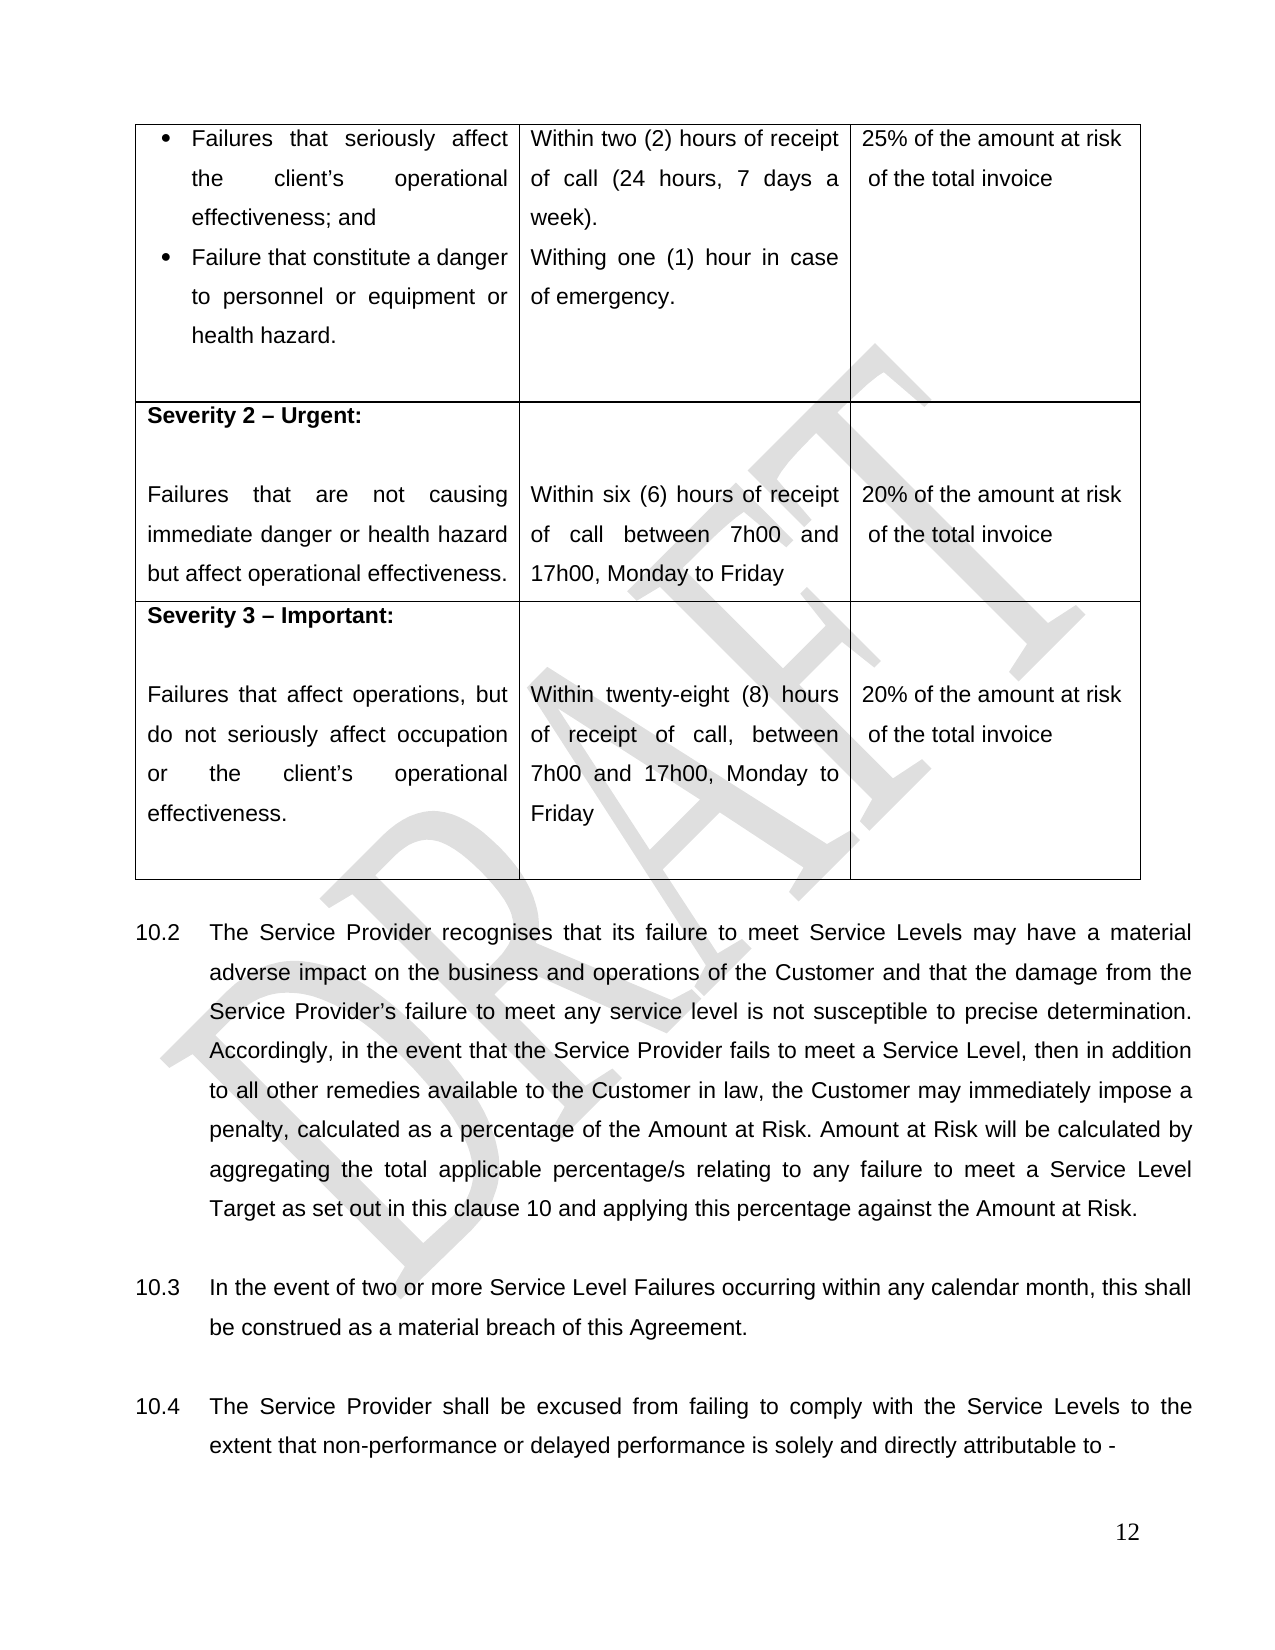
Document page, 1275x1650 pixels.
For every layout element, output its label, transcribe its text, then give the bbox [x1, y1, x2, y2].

table_cell Within six (6) hours of receipt of call between 7h00 and 17h00, Monday to Friday [520, 403, 850, 601]
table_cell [851, 125, 1140, 401]
list The Service Provider shall be excused from failing to comply with the Service Levels to the extent that non-performance or delayed performance is solely and directly attributable to - [135, 1393, 1193, 1458]
table_cell 20% of the amount at risk of the total invoice [851, 602, 1140, 878]
table_cell Within twenty-eight (8) hours of receipt of call, between 7h00 and 17h00, Monday to Friday [520, 602, 850, 878]
list The Service Provider recognises that its failure to meet Service Levels may have a material adverse impact on the business and operations of the Customer and that the damage from the Service Provider’s failure to meet any service level is not susceptible to precise determination. Accordingly, in the event that the Service Provider fails to meet a Service Level, then in addition to all other remedies available to the Customer in law, the Customer may immediately impose a penalty, calculated as a percentage of the Amount at Risk. Amount at Risk will be calculated by aggregating the total applicable percentage/s relating to any failure to meet a Service Level Target as set out in this clause 10 and applying this percentage against the Amount at Risk. [135, 919, 1193, 1222]
list In the event of two or more Service Level Failures occurring within any calendar month, this shall be construed as a material breach of this Agreement. [135, 1274, 1193, 1340]
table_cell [136, 125, 519, 401]
table_cell Severity 3 – Important: Failures that affect operations, but do not seriously affect occupation or the client’s operational effectiveness. [136, 602, 519, 878]
table_cell 20% of the amount at risk of the total invoice [851, 403, 1140, 601]
table_cell Severity 2 – Urgent: Failures that are not causing immediate danger or health hazard but affect operational effectiveness. [136, 403, 519, 601]
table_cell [520, 125, 850, 401]
